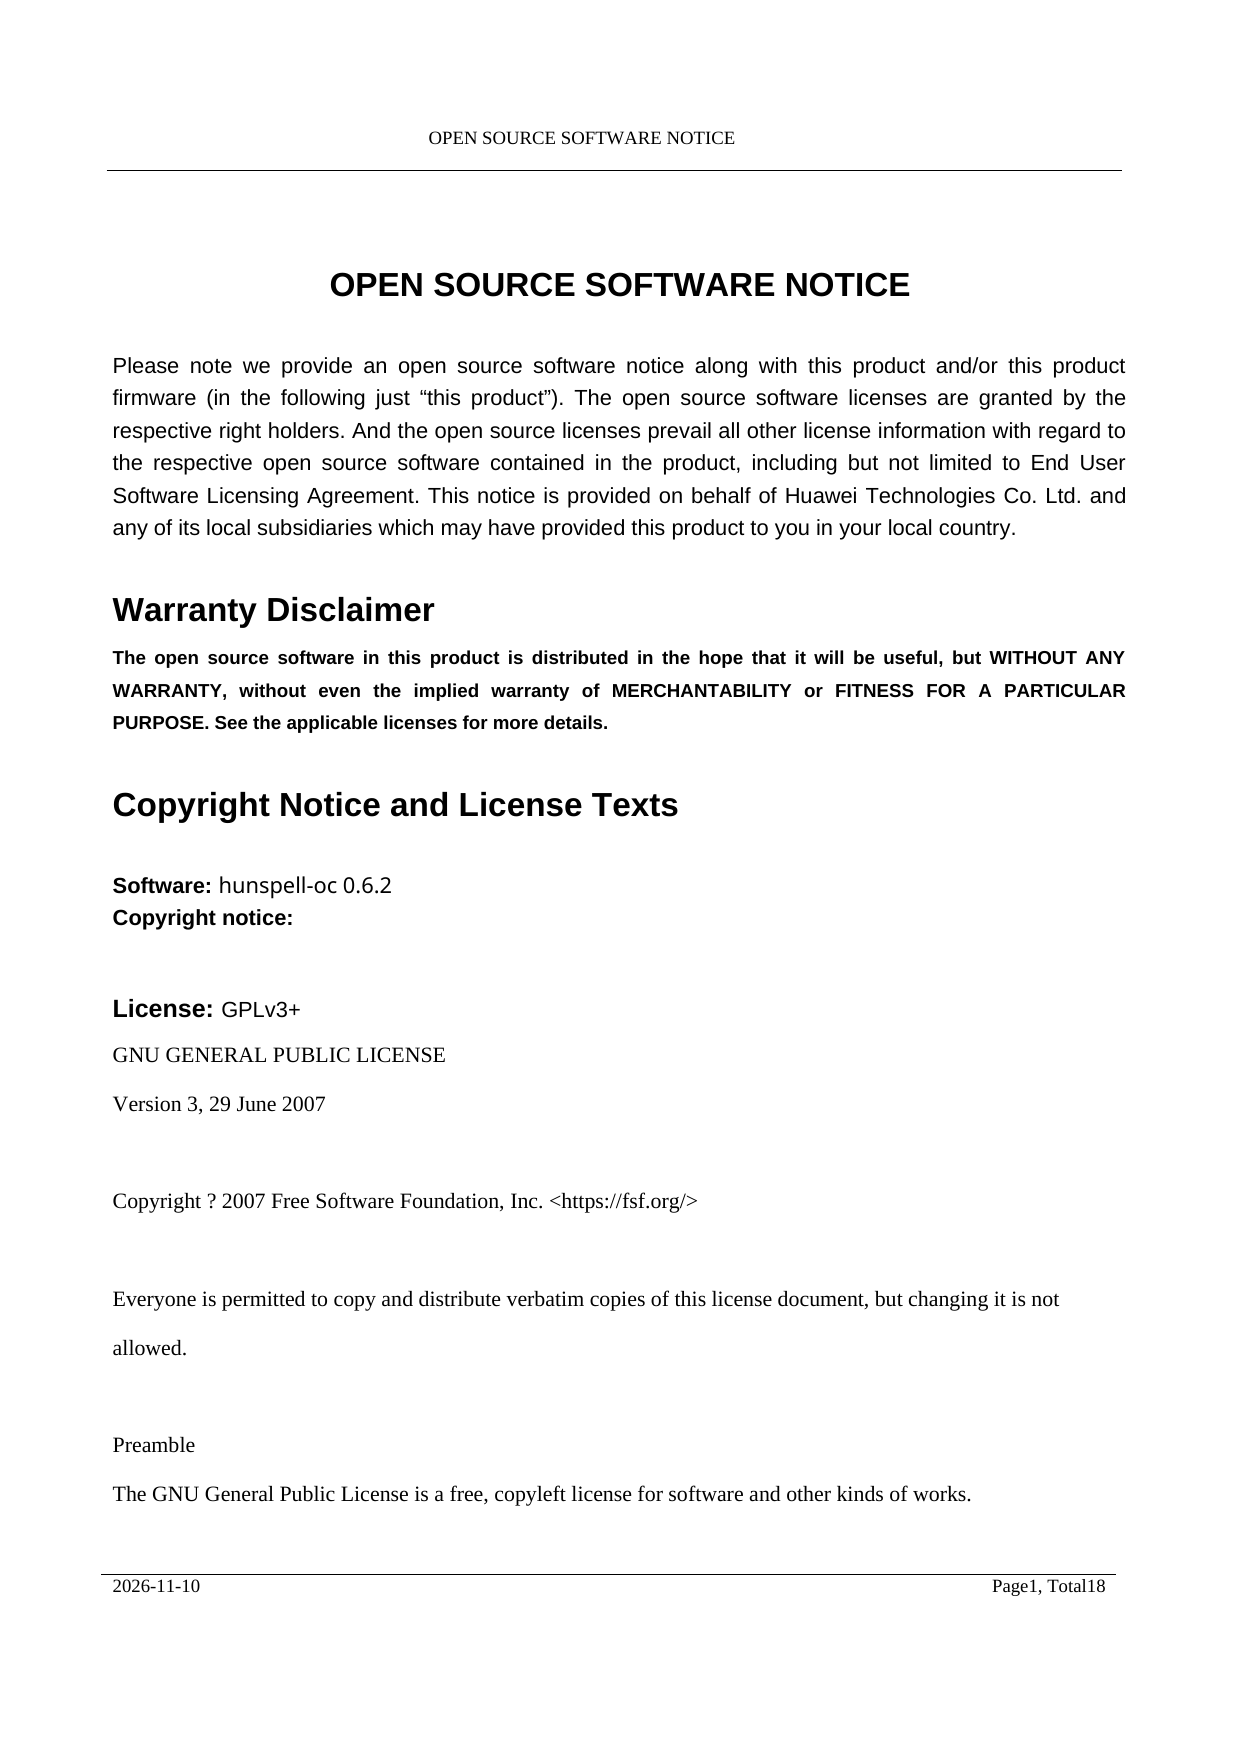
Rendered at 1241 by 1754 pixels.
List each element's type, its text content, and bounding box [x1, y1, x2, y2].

text Copyright notice: [112, 901, 1128, 934]
text OPEN SOURCE SOFTWARE NOTICE [112, 251, 1128, 316]
text The open source software in this product is distributed in the hope that it will be useful, but WITHOUT ANY WARRANTY, without even the implied warranty of MERCHANTABILITY or FITNESS FOR A PARTICULAR PURPOSE. See the applicable licenses for more details. [112, 641, 1128, 739]
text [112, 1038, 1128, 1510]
text Copyright Notice and License Texts [112, 771, 1128, 836]
text Software: hunspell-oc 0.6.2 [112, 869, 1128, 901]
text Warranty Disclaimer [112, 576, 1128, 641]
text Please note we provide an open source software notice along with this product and/or this product firmware (in the following just “this product”). The open source software licenses are granted by the respective right holders. And the open source licenses prevail all other license information with regard to the respective open source software contained in the product, including but not limited to End User Software Licensing Agreement. This notice is provided on behalf of Huawei Technologies Co. Ltd. and any of its local subsidiaries which may have provided this product to you in your local country. [112, 349, 1128, 544]
text License: GPLv3+ [112, 992, 1128, 1024]
